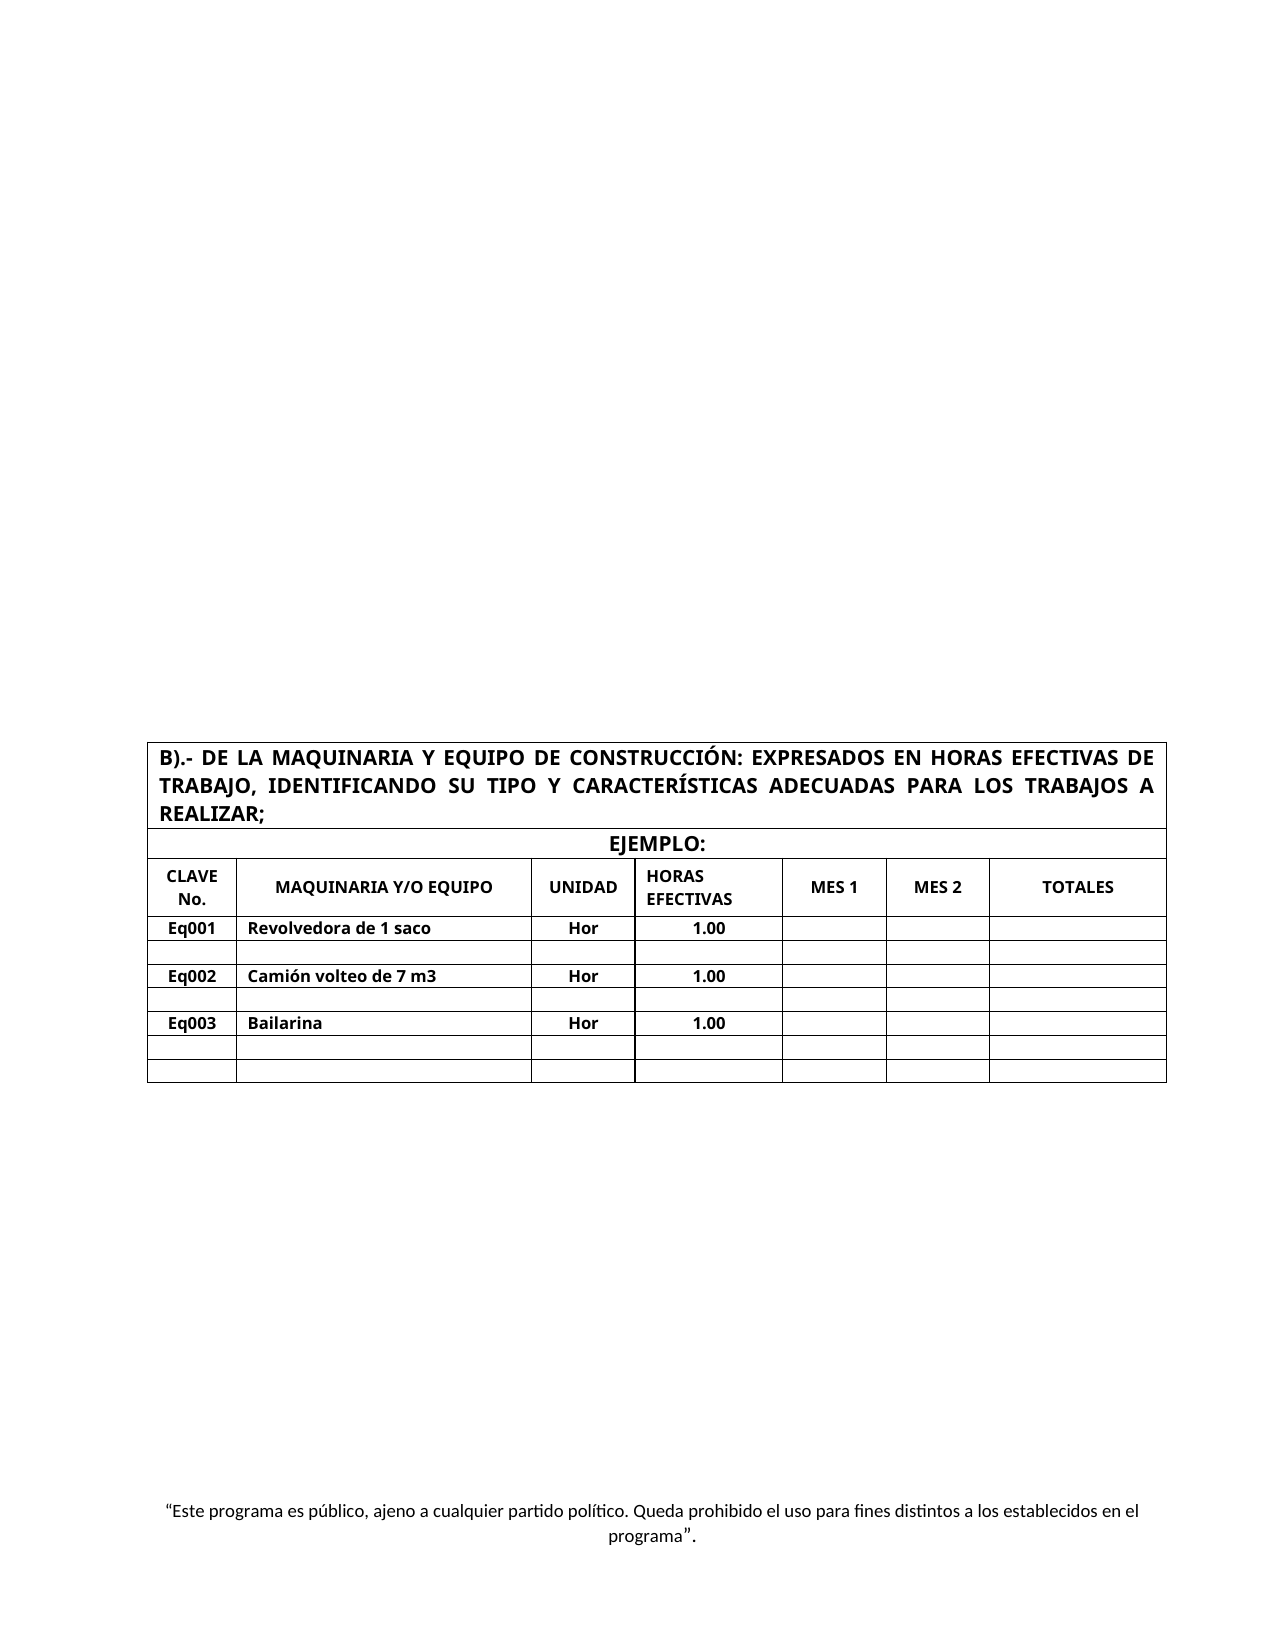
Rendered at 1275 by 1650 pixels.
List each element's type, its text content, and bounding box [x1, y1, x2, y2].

table_cell [783, 917, 886, 940]
table_cell [532, 1036, 634, 1058]
table_cell [887, 917, 989, 940]
table_cell [887, 988, 989, 1011]
table_cell MAQUINARIA Y/O EQUIPO [237, 859, 531, 916]
table_cell MES 1 [783, 859, 886, 916]
table_cell [887, 1036, 989, 1058]
table_cell [237, 988, 531, 1011]
table_cell [887, 965, 989, 987]
table_cell Camión volteo de 7 m3 [237, 965, 531, 987]
table_cell Eq001 [148, 917, 236, 940]
table_cell HORAS EFECTIVAS [636, 859, 782, 916]
table_cell TOTALES [990, 859, 1166, 916]
table_cell [783, 1012, 886, 1035]
table_cell [783, 988, 886, 1011]
table_cell [148, 988, 236, 1011]
table_cell [990, 941, 1166, 963]
table_cell [532, 941, 634, 963]
table_cell Revolvedora de 1 saco [237, 917, 531, 940]
table_cell [148, 1036, 236, 1058]
table_cell [237, 941, 531, 963]
table_cell 1.00 [636, 965, 782, 987]
table_cell Eq003 [148, 1012, 236, 1035]
table_cell [783, 965, 886, 987]
table_cell [887, 1060, 989, 1082]
table_cell [887, 1012, 989, 1035]
table_cell [783, 1060, 886, 1082]
table_cell [237, 1036, 531, 1058]
table_cell [636, 1036, 782, 1058]
table_cell [636, 941, 782, 963]
table_cell [887, 941, 989, 963]
table_cell UNIDAD [532, 859, 634, 916]
table_cell Hor [532, 917, 634, 940]
table_cell Hor [532, 1012, 634, 1035]
table_cell [783, 941, 886, 963]
table_cell [532, 1060, 634, 1082]
table_cell 1.00 [636, 1012, 782, 1035]
table_cell [636, 988, 782, 1011]
table_cell MES 2 [887, 859, 989, 916]
table_cell [237, 1060, 531, 1082]
table_cell [148, 941, 236, 963]
table_cell [990, 965, 1166, 987]
table_cell [990, 1036, 1166, 1058]
table_cell [148, 1060, 236, 1082]
table_cell [990, 1060, 1166, 1082]
table_cell CLAVE No. [148, 859, 236, 916]
table_cell [532, 988, 634, 1011]
table_header B).- DE LA MAQUINARIA Y EQUIPO DE CONSTRUCCIÓN: EXPRESADOS EN HORAS EFECTIVAS DE TRABAJO, IDENTIFICANDO SU TIPO Y CARACTERÍSTICAS ADECUADAS PARA LOS TRABAJOS A REALIZAR; [148, 743, 1166, 828]
table_cell [990, 1012, 1166, 1035]
table_cell Eq002 [148, 965, 236, 987]
table_cell Hor [532, 965, 634, 987]
table_cell [990, 917, 1166, 940]
table_cell Bailarina [237, 1012, 531, 1035]
table_cell 1.00 [636, 917, 782, 940]
table_cell [783, 1036, 886, 1058]
table_cell [636, 1060, 782, 1082]
table_cell EJEMPLO: [148, 829, 1166, 857]
table_cell [990, 988, 1166, 1011]
